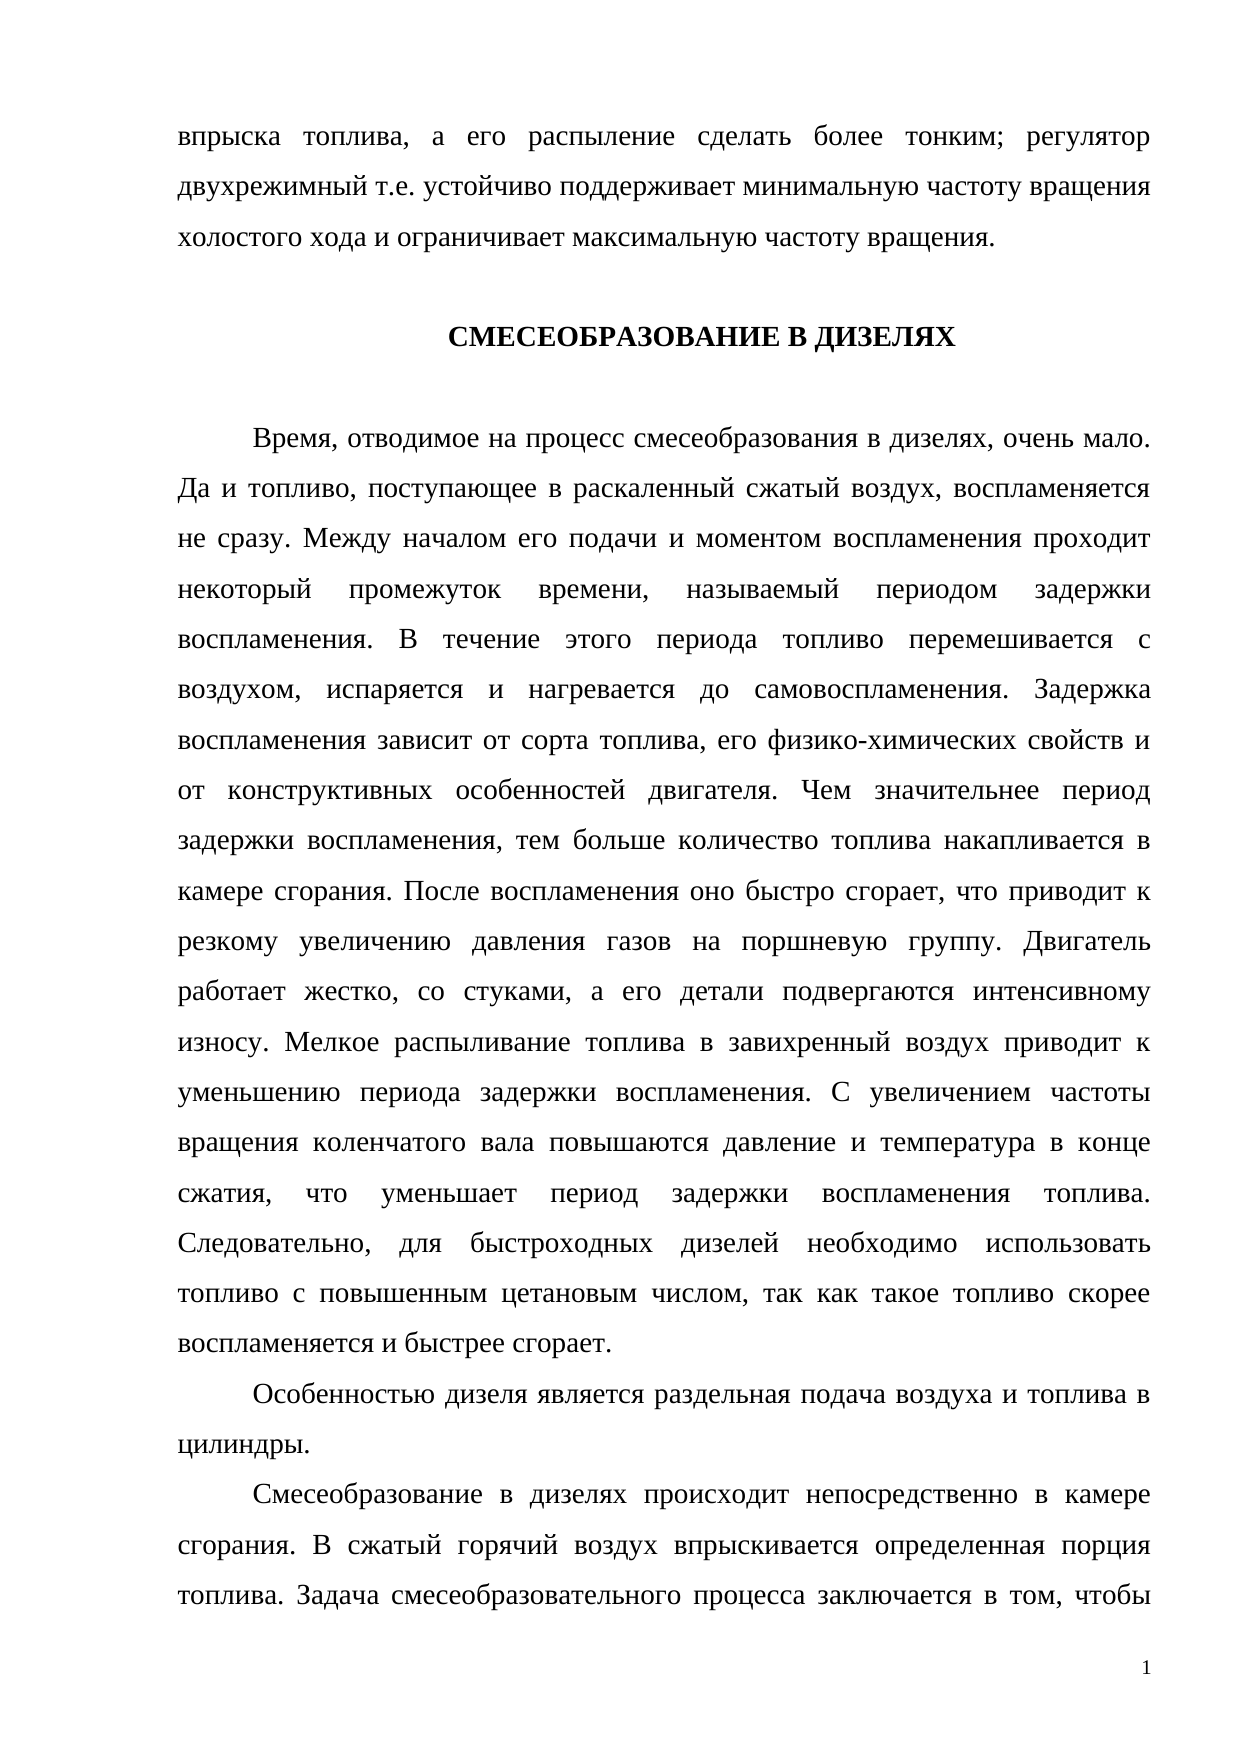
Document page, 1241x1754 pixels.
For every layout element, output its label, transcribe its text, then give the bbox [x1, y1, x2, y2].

text СМЕСЕОБРАЗОВАНИЕ В ДИЗЕЛЯХ [177, 319, 1152, 353]
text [177, 118, 1152, 252]
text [177, 1477, 1152, 1611]
text Особенностью дизеля является раздельная подача воздуха и топлива в цилиндры. [177, 1376, 1152, 1460]
text Время, отводимое на процесс смесеобразования в дизелях, очень мало. Да и топливо, поступающее в раскаленный сжатый воздух, воспламеняется не сразу. Между началом его подачи и моментом воспламенения проходит некоторый промежуток времени, называемый периодом задержки воспламенения. В течение этого периода топливо перемешивается с воздухом, испаряется и нагревается до самовоспламенения. Задержка воспламенения зависит от сорта топлива, его физико-химических свойств и от конструктивных особенностей двигателя. Чем значительнее период задержки воспламенения, тем больше количество топлива накапливается в камере сгорания. После воспламенения оно быстро сгорает, что приводит к резкому увеличению давления газов на поршневую группу. Двигатель работает жестко, со стуками, а его детали подвергаются интенсивному износу. Мелкое распыливание топлива в завихренный воздух приводит к уменьшению периода задержки воспламенения. С увеличением частоты вращения коленчатого вала повышаются давление и температура в конце сжатия, что уменьшает период задержки воспламенения топлива. Следовательно, для быстроходных дизелей необходимо использовать топливо с повышенным цетановым числом, так как такое топливо скорее воспламеняется и быстрее сгорает. [177, 420, 1152, 1359]
